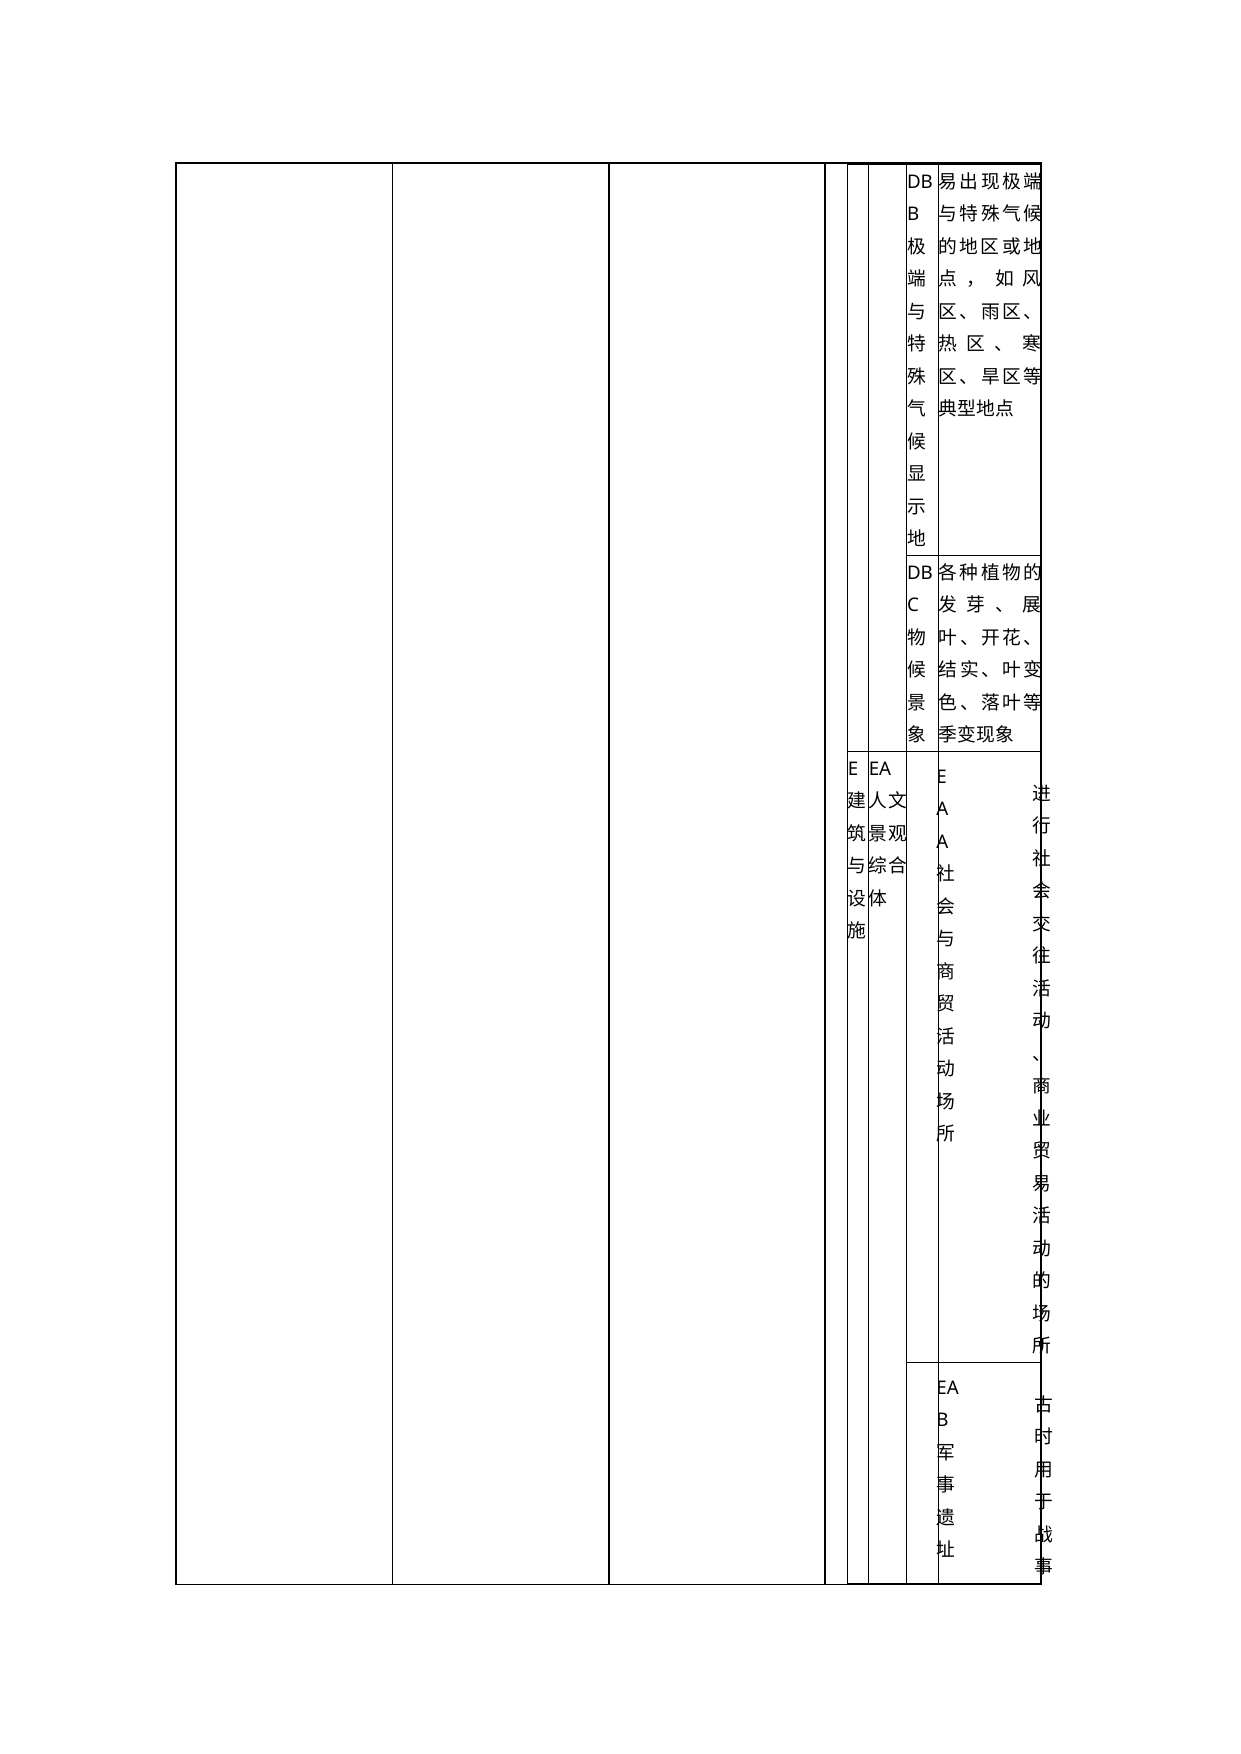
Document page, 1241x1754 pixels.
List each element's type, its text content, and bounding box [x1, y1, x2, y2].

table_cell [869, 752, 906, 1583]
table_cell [939, 752, 1040, 1362]
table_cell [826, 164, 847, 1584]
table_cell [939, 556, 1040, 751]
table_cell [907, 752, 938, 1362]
table_cell 1 [393, 164, 608, 1584]
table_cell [610, 164, 824, 1584]
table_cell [939, 165, 1040, 555]
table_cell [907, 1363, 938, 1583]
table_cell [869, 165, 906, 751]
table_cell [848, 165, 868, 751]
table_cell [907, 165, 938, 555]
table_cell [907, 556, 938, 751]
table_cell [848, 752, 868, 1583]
table_cell ★ [177, 164, 392, 1584]
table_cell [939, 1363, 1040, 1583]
